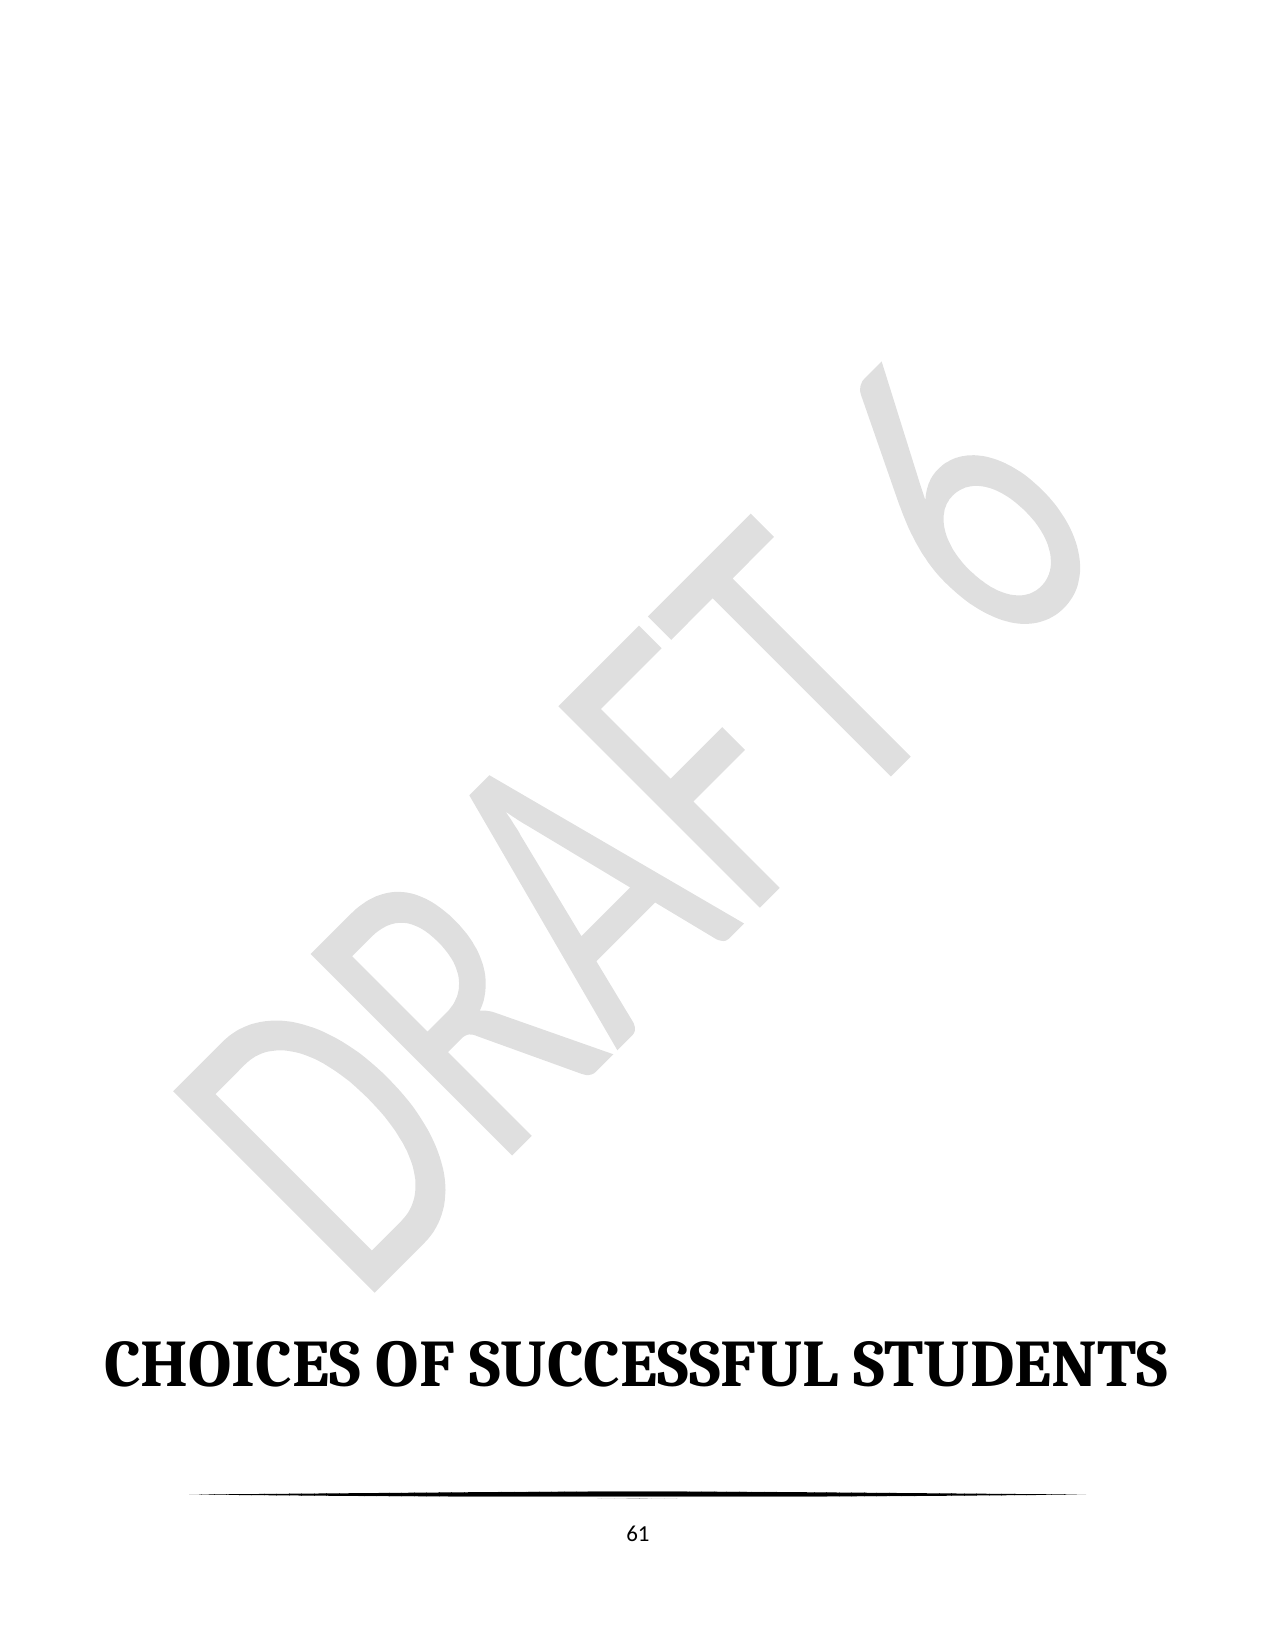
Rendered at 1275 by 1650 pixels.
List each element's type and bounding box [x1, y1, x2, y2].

picture [189, 1490, 1087, 1499]
